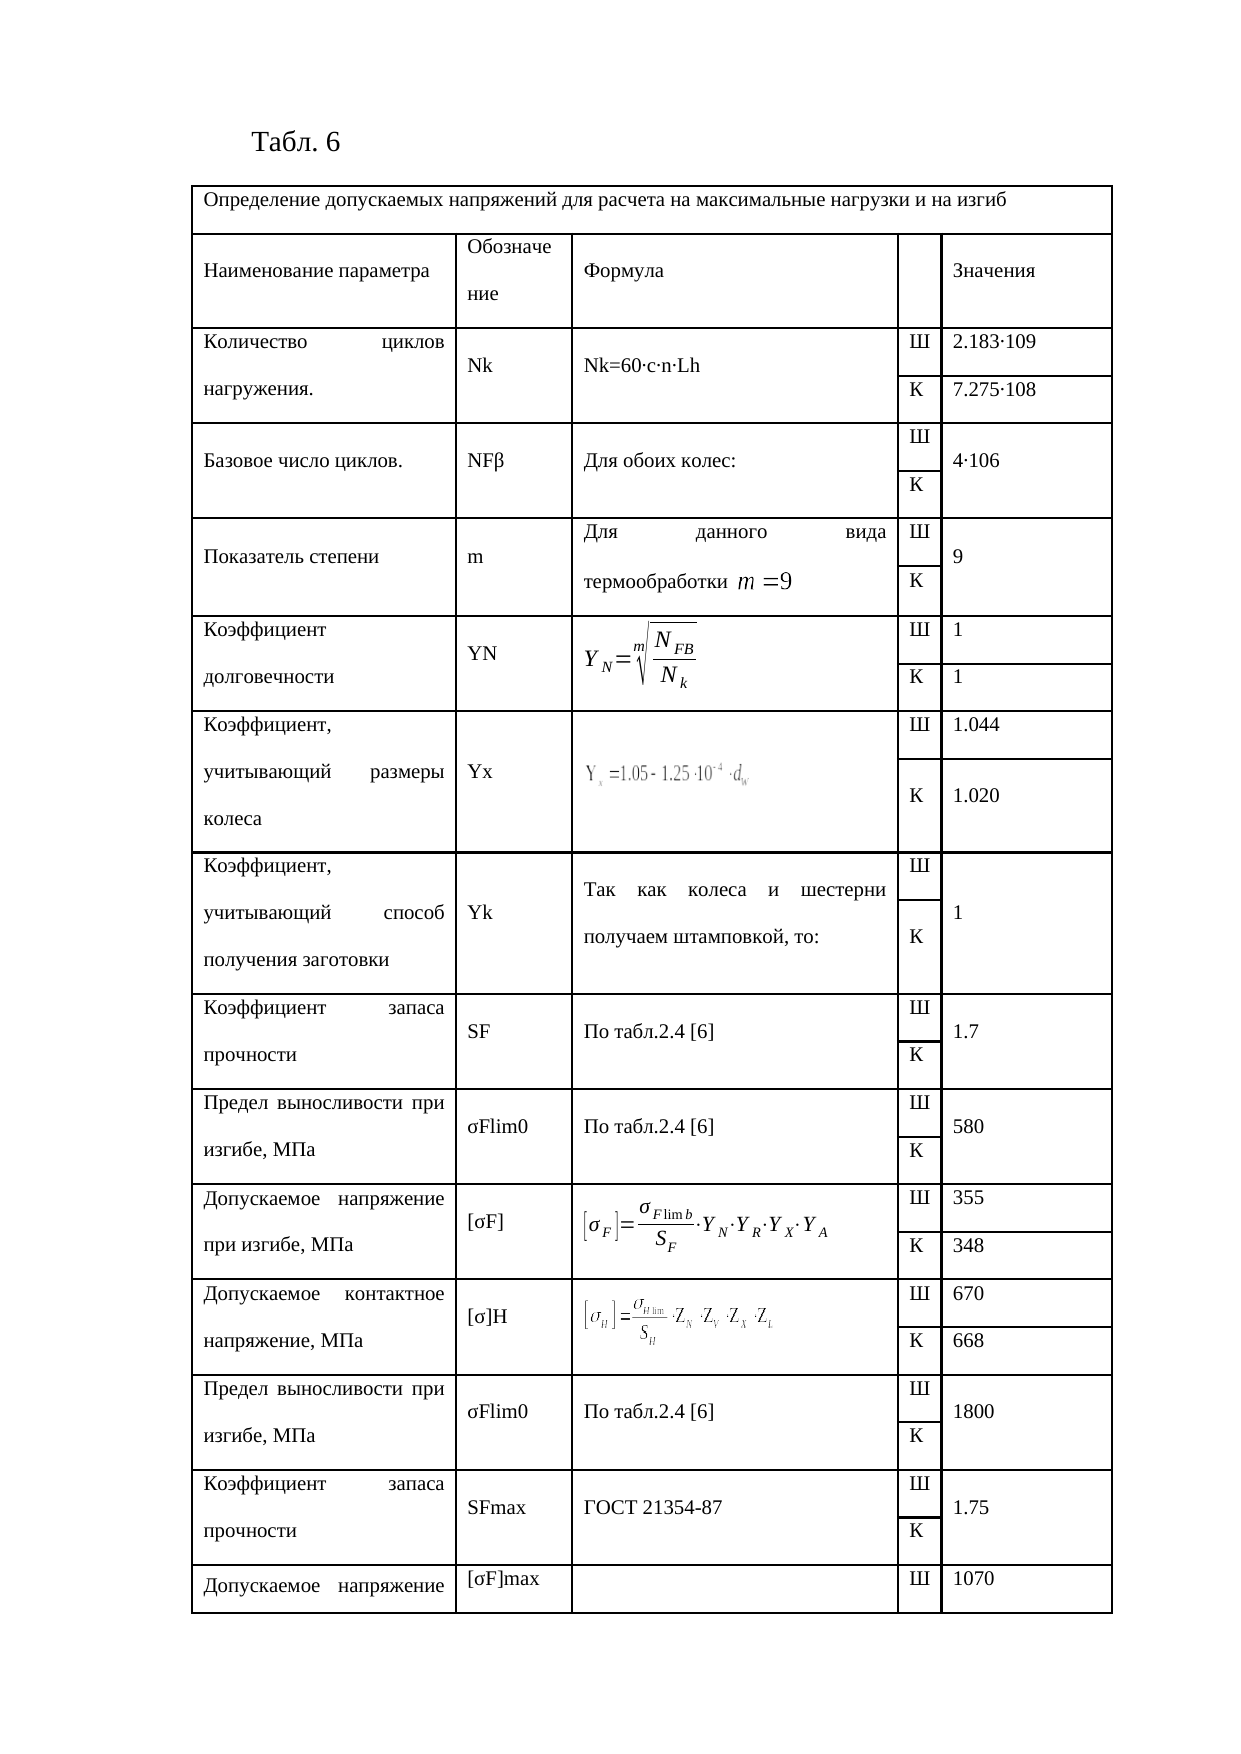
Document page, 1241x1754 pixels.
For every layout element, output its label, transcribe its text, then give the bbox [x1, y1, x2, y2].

table_cell Ш [899, 1090, 940, 1136]
table_cell [σF] [457, 1185, 571, 1278]
table_cell NFβ [457, 424, 571, 517]
table_cell К [899, 1328, 940, 1373]
table_cell Коэффициент, учитывающий способ получения заготовки [193, 854, 455, 993]
table_cell YN [457, 617, 571, 710]
table_cell 1.020 [943, 760, 1111, 851]
table_cell К [899, 901, 940, 993]
table_cell 1.7 [943, 995, 1111, 1088]
table_cell Показатель степени [193, 519, 455, 615]
table_header Определение допускаемых напряжений для расчета на максимальные нагрузки и на изгиб [193, 187, 1111, 232]
table_cell Ш [899, 1566, 940, 1612]
table_cell Допускаемое напряжение при изгибе, МПа [193, 1185, 455, 1278]
table_cell К [899, 760, 940, 851]
table_cell Ш [899, 424, 940, 470]
table_cell Ш [899, 854, 940, 899]
table_cell Ш [899, 519, 940, 565]
table_cell Так как колеса и шестерни получаем штамповкой, то: [573, 854, 897, 993]
table_cell Коэффициент, учитывающий размеры колеса [193, 712, 455, 851]
table_cell 1 [943, 854, 1111, 993]
table_cell К [899, 1519, 940, 1564]
table_cell Наименование параметра [193, 235, 455, 327]
table_cell Ш [899, 329, 940, 374]
table_cell Nk [457, 329, 571, 422]
table_cell 1070 [943, 1566, 1111, 1612]
table_cell m [457, 519, 571, 615]
table_cell Допускаемое контактное напряжение, МПа [193, 1280, 455, 1373]
table_cell По табл.2.4 [6] [573, 1090, 897, 1183]
table_cell SFmax [457, 1471, 571, 1564]
table_cell Ш [899, 995, 940, 1040]
table_cell Ш [899, 1376, 940, 1421]
table_cell К [899, 377, 940, 422]
table_cell К [899, 1423, 940, 1469]
table_cell [573, 712, 897, 851]
table_cell 7.275∙108 [943, 377, 1111, 422]
table_cell Yk [457, 854, 571, 993]
table_cell По табл.2.4 [6] [573, 995, 897, 1088]
table_cell Ш [899, 1185, 940, 1231]
table_cell [573, 1566, 897, 1612]
table_cell Значения [943, 235, 1111, 327]
table_cell Ш [899, 1471, 940, 1516]
table_cell 1800 [943, 1376, 1111, 1469]
table_cell Количество циклов нагружения. [193, 329, 455, 422]
table_cell 1.044 [943, 712, 1111, 758]
table_cell Обозначение [457, 235, 571, 327]
table_cell Ш [899, 712, 940, 758]
table_cell [573, 1185, 897, 1278]
table_cell [σ]H [457, 1280, 571, 1373]
table_cell 1 [943, 665, 1111, 710]
table_cell 2.183∙109 [943, 329, 1111, 374]
table_cell [573, 617, 897, 710]
table_cell Предел выносливости при изгибе, МПа [193, 1090, 455, 1183]
table_cell Для данного вида термообработки [573, 519, 897, 615]
table_cell 1.75 [943, 1471, 1111, 1564]
table_cell 348 [943, 1233, 1111, 1278]
table_cell Коэффициент долговечности [193, 617, 455, 710]
table_cell Для обоих колес: [573, 424, 897, 517]
table_cell [573, 1280, 897, 1373]
table_cell Коэффициент запаса прочности [193, 995, 455, 1088]
table_cell Коэффициент запаса прочности [193, 1471, 455, 1564]
table_cell 580 [943, 1090, 1111, 1183]
table_cell 4∙106 [943, 424, 1111, 517]
table_cell По табл.2.4 [6] [573, 1376, 897, 1469]
table_cell 9 [943, 519, 1111, 615]
table_cell 670 [943, 1280, 1111, 1326]
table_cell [193, 1566, 455, 1612]
table_cell 668 [943, 1328, 1111, 1373]
table_cell Ш [899, 617, 940, 662]
table_cell К [899, 1043, 940, 1088]
table_cell Yx [457, 712, 571, 851]
table_cell 1 [943, 617, 1111, 662]
table_cell К [899, 472, 940, 517]
table_cell К [899, 1233, 940, 1278]
table_cell SF [457, 995, 571, 1088]
table_cell σFlim0 [457, 1090, 571, 1183]
table_cell ГОСТ 21354-87 [573, 1471, 897, 1564]
table_cell К [899, 665, 940, 710]
table_cell Формула [573, 235, 897, 327]
table_cell К [899, 1138, 940, 1183]
table_cell Nk=60∙c∙n∙Lh [573, 329, 897, 422]
text Табл. 6 [177, 124, 1152, 164]
table_cell Ш [899, 1280, 940, 1326]
table_cell Базовое число циклов. [193, 424, 455, 517]
table_cell [899, 235, 940, 327]
table_cell К [899, 567, 940, 615]
table_cell Предел выносливости при изгибе, МПа [193, 1376, 455, 1469]
table_cell 355 [943, 1185, 1111, 1231]
table_cell [σF]max [457, 1566, 571, 1612]
table_cell σFlim0 [457, 1376, 571, 1469]
